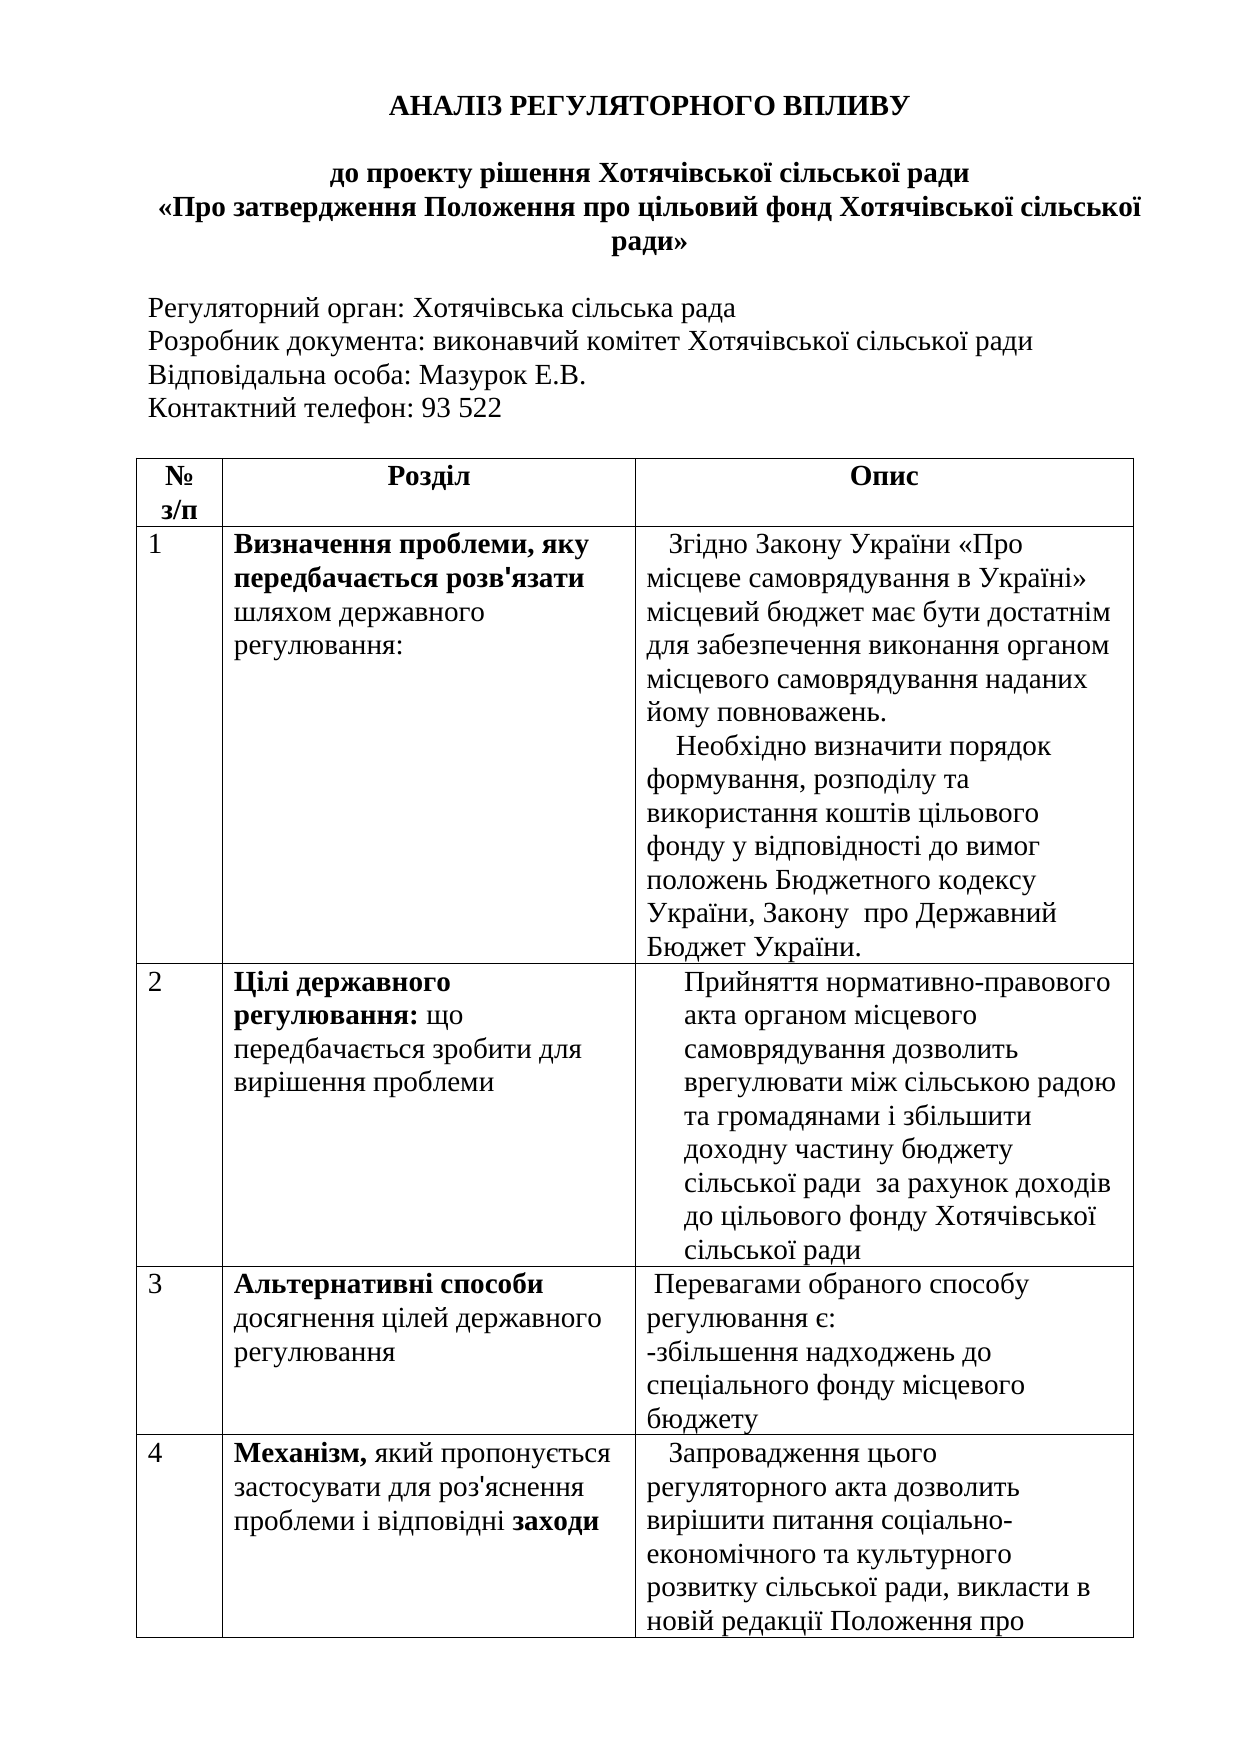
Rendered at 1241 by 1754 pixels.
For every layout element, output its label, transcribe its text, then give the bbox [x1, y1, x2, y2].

table_header Розділ [223, 459, 635, 526]
table_cell Альтернативні способи досягнення цілей державного регулювання [223, 1267, 635, 1434]
table_header № з/п [137, 459, 222, 526]
text Контактний телефон: 93 522 [148, 390, 1152, 424]
table_cell 2 [137, 964, 222, 1266]
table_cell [636, 1435, 1133, 1637]
table_cell Перевагами обраного способу регулювання є: -збільшення надходжень до спеціального фонду місцевого бюджету [636, 1267, 1133, 1434]
text Відповідальна особа: Мазурок Е.В. [148, 357, 1152, 390]
text до проекту рішення Хотячівської сільської ради [148, 156, 1152, 189]
text Регуляторний орган: Хотячівська сільська рада [148, 290, 1152, 323]
table_cell Згідно Закону України «Про місцеве самоврядування в Україні» місцевий бюджет має бути достатнім для забезпечення виконання органом місцевого самоврядування наданих йому повноважень. Необхідно визначити порядок формування, розподілу та використання коштів цільового фонду у відповідності до вимог положень Бюджетного кодексу України, Закону про Державний Бюджет України. [636, 527, 1133, 963]
text «Про затвердження Положення про цільовий фонд Хотячівської сільської ради» [148, 189, 1152, 256]
text АНАЛІЗ РЕГУЛЯТОРНОГО ВПЛИВУ [148, 88, 1152, 122]
text Розробник документа: виконавчий комітет Хотячівської сільської ради [148, 323, 1152, 357]
table_cell Визначення проблеми, яку передбачається розв'язати шляхом державного регулювання: [223, 527, 635, 963]
table_cell 4 [137, 1435, 222, 1637]
table_header Опис [636, 459, 1133, 526]
table_cell 3 [137, 1267, 222, 1434]
table_cell Цілі державного регулювання: що передбачається зробити для вирішення проблеми [223, 964, 635, 1266]
table_cell 1 [137, 527, 222, 963]
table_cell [223, 1435, 635, 1637]
table_cell Прийняття нормативно-правового акта органом місцевого самоврядування дозволить врегулювати між сільською радою та громадянами і збільшити доходну частину бюджету сільської ради за рахунок доходів до цільового фонду Хотячівської сільської ради [636, 964, 1133, 1266]
